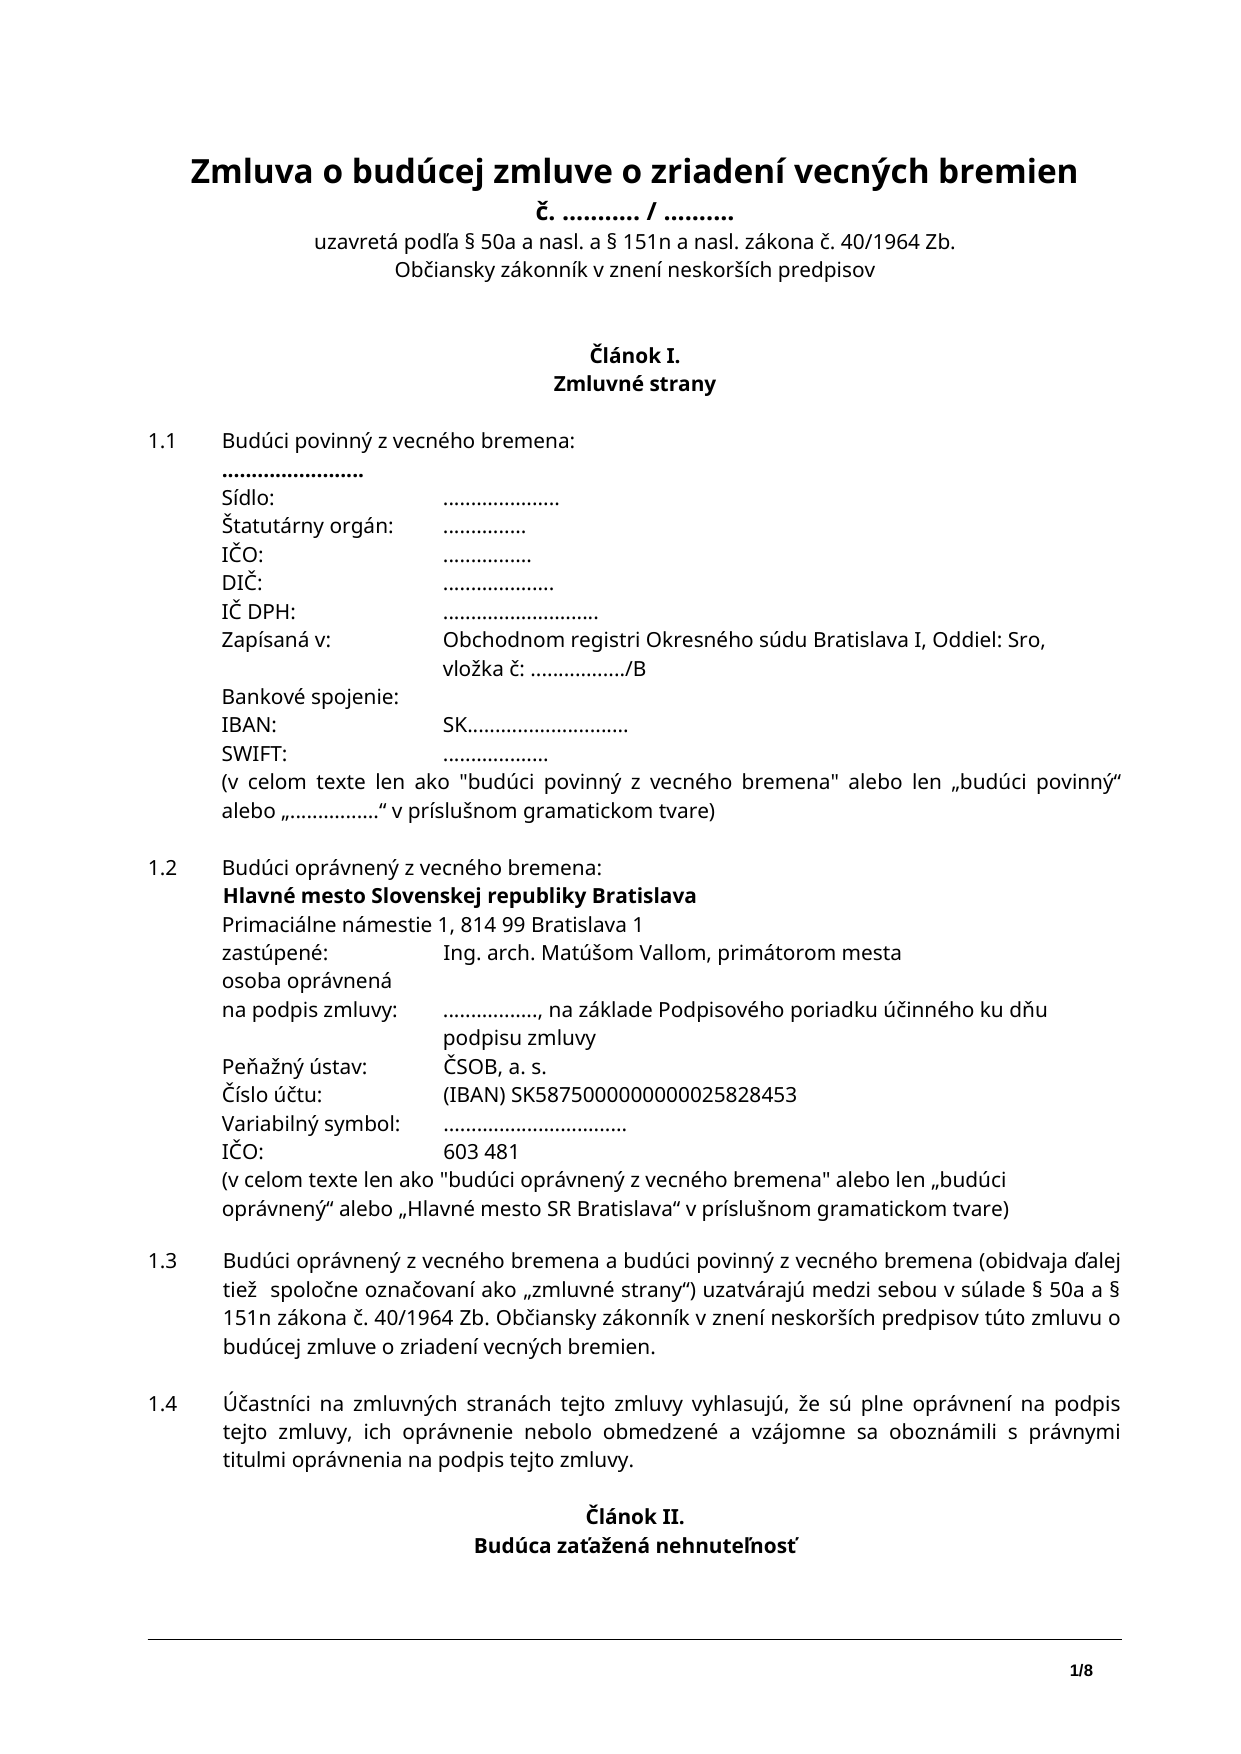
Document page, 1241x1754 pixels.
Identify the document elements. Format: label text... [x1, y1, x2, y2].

text na podpis zmluvy: ................., na základe Podpisového poriadku účinného ku dňu podpisu zmluvy [222, 995, 1122, 1052]
text 1.3 Budúci oprávnený z vecného bremena a budúci povinný z vecného bremena (obidvaja ďalej tiež spoločne označovaní ako „zmluvné strany“) uzatvárajú medzi sebou v súlade § 50a a § 151n zákona č. 40/1964 Zb. Občiansky zákonník v znení neskorších predpisov túto zmluvu o budúcej zmluve o zriadení vecných bremien. [148, 1247, 1122, 1360]
text Hlavné mesto Slovenskej republiky Bratislava [148, 881, 1122, 910]
list Budúci povinný z vecného bremena: [148, 426, 1122, 455]
text (v celom texte len ako "budúci povinný z vecného bremena" alebo len „budúci povinný“ alebo „................“ v príslušnom gramatickom tvare) [221, 767, 1122, 824]
subtitle Zmluva o budúcej zmluve o zriadení vecných bremien [148, 148, 1122, 193]
text č. ........... / .......... [148, 193, 1122, 227]
subtitle uzavretá podľa § 50a a nasl. a § 151n a nasl. zákona č. 40/1964 Zb. [148, 227, 1122, 256]
text Štatutárny orgán: ............... [148, 512, 1122, 540]
text Číslo účtu: (IBAN) SK5875000000000025828453 [222, 1080, 1122, 1109]
text IBAN: SK............................. [148, 711, 1122, 739]
text Zapísaná v: Obchodnom registri Okresného súdu Bratislava I, Oddiel: Sro, [148, 625, 1122, 654]
text IČO: ................ [148, 540, 1122, 568]
text Primaciálne námestie 1, 814 99 Bratislava 1 [222, 910, 1122, 938]
text Článok II. [148, 1502, 1122, 1531]
text Zmluvné strany [148, 369, 1122, 398]
text DIČ: .................... [148, 568, 1122, 597]
text IČ DPH: ............................ [148, 597, 1122, 625]
text Variabilný symbol: ................................. [222, 1109, 1122, 1137]
text zastúpené: Ing. arch. Matúšom Vallom, primátorom mesta [222, 938, 1122, 967]
text osoba oprávnená [222, 967, 1122, 995]
text Bankové spojenie: [148, 682, 1122, 711]
list Budúci oprávnený z vecného bremena: [148, 853, 1122, 881]
subtitle Občiansky zákonník v znení neskorších predpisov [148, 256, 1122, 284]
text (v celom texte len ako "budúci oprávnený z vecného bremena" alebo len „budúci oprávnený“ alebo „Hlavné mesto SR Bratislava“ v príslušnom gramatickom tvare) [222, 1166, 1122, 1222]
text 1.4 Účastníci na zmluvných stranách tejto zmluvy vyhlasujú, že sú plne oprávnení na podpis tejto zmluvy, ich oprávnenie nebolo obmedzené a vzájomne sa oboznámili s právnymi titulmi oprávnenia na podpis tejto zmluvy. [148, 1389, 1122, 1474]
text Sídlo: ..................... [148, 483, 1122, 512]
text Budúca zaťažená nehnuteľnosť [148, 1531, 1122, 1559]
text vložka č: ................./B [369, 654, 1122, 682]
text ........................ [222, 455, 1122, 483]
text IČO: 603 481 [222, 1137, 1122, 1166]
text Článok I. [148, 341, 1122, 369]
text Peňažný ústav: ČSOB, a. s. [222, 1052, 1122, 1080]
text SWIFT: ................... [221, 739, 1122, 767]
